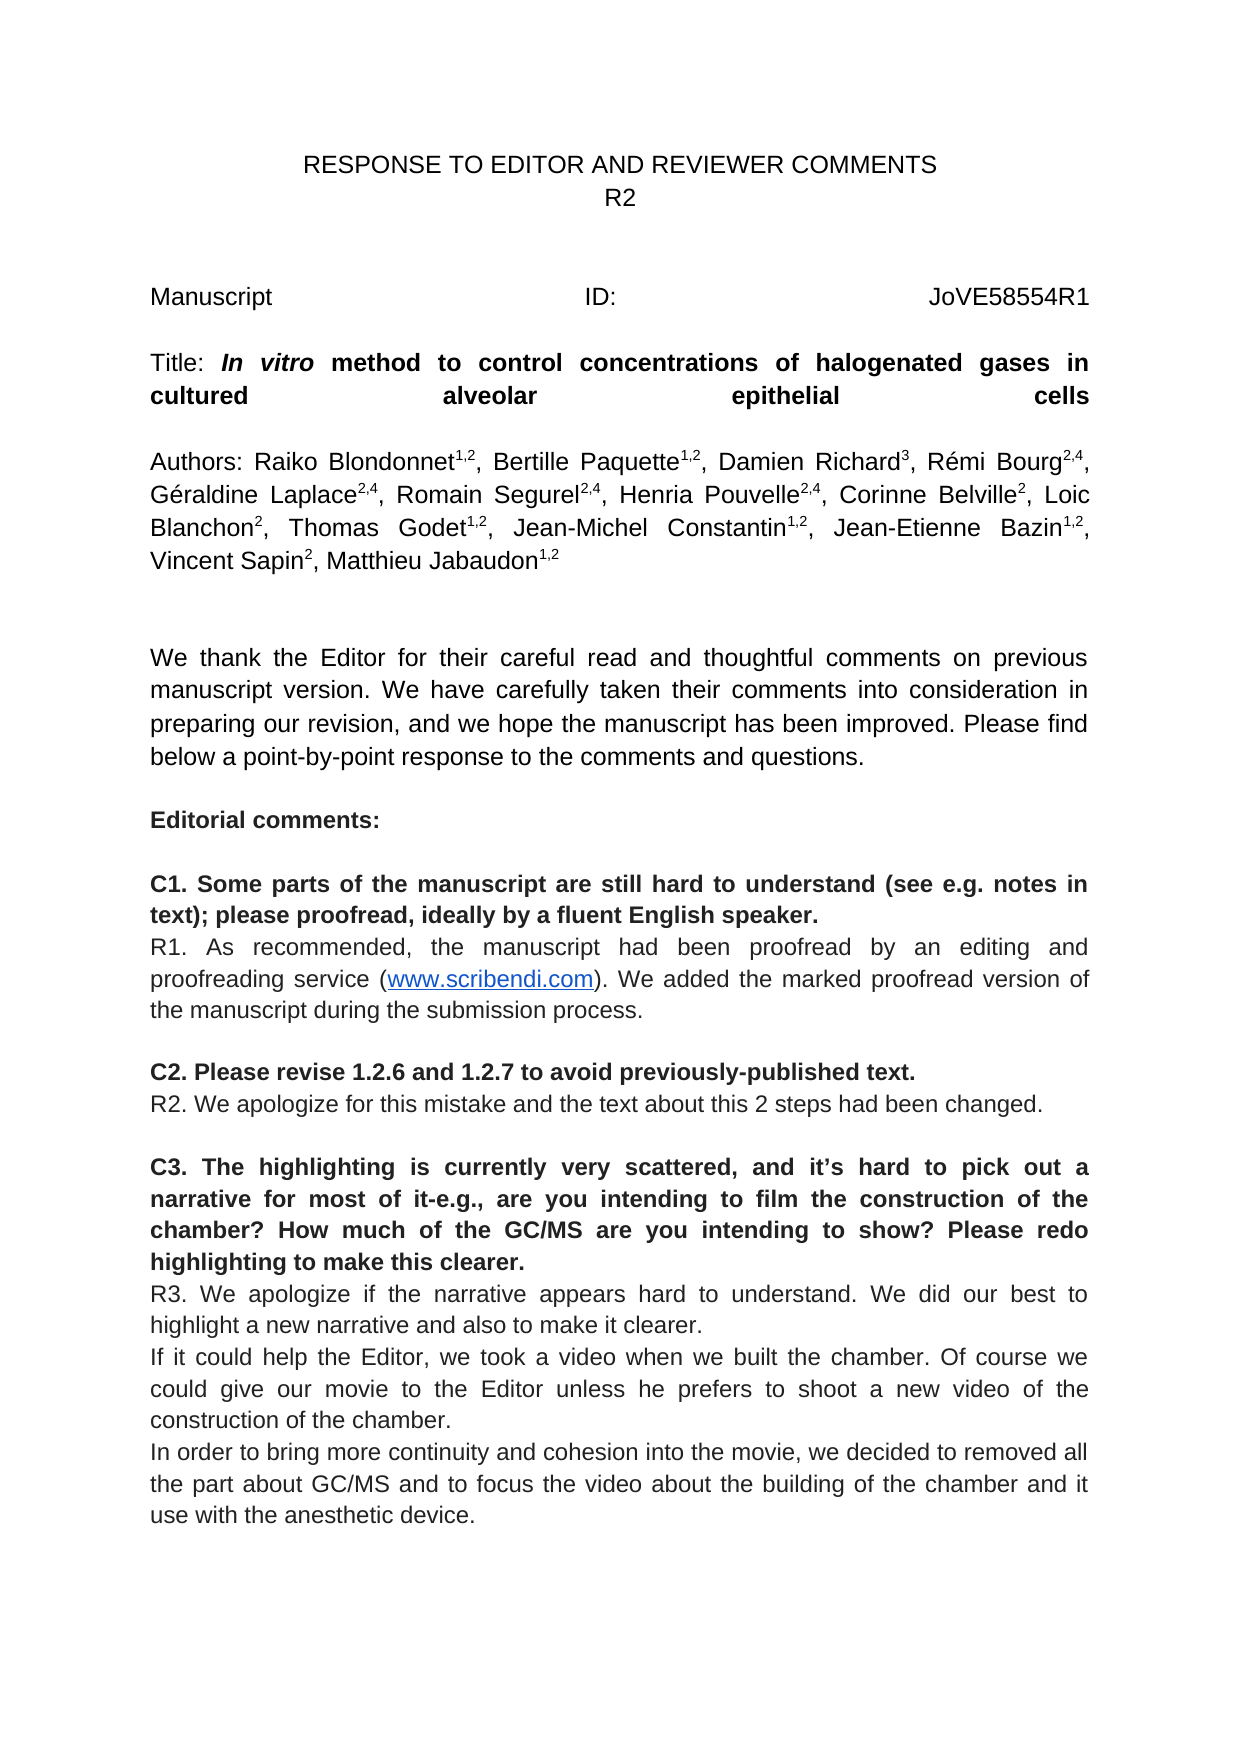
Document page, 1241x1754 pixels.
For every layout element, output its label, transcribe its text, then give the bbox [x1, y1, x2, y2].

text Editorial comments: [150, 806, 1090, 834]
text C3. The highlighting is currently very scattered, and it’s hard to pick out a narrative for most of it-e.g., are you intending to film the construction of the chamber? How much of the GC/MS are you intending to show? Please redo highlighting to make this clearer. [150, 1153, 1090, 1276]
text R3. We apologize if the narrative appears hard to understand. We did our best to highlight a new narrative and also to make it clearer. [150, 1280, 1090, 1339]
text C1. Some parts of the manuscript are still hard to understand (see e.g. notes in text); please proofread, ideally by a fluent English speaker. [150, 869, 1090, 929]
text Manuscript ID: JoVE58554R1 Title: In vitro method to control concentrations of halogenated gases in cultured alveolar epithelial cells Authors: Raiko Blondonnet1,2, Bertille Paquette1,2, Damien Richard3, Rémi Bourg2,4, Géraldine Laplace2,4, Romain Segurel2,4, Henria Pouvelle2,4, Corinne Belville2, Loic Blanchon2, Thomas Godet1,2, Jean-Michel Constantin1,2, Jean-Etienne Bazin1,2, Vincent Sapin2, Matthieu Jabaudon1,2 [150, 216, 1090, 575]
text R1. As recommended, the manuscript had been proofread by an editing and proofreading service (www.scribendi.com). We added the marked proofread version of the manuscript during the submission process. [150, 933, 1090, 1024]
text C2. Please revise 1.2.6 and 1.2.7 to avoid previously-published text. [150, 1058, 1090, 1086]
text We thank the Editor for their careful read and thoughtful comments on previous manuscript version. We have carefully taken their comments into consideration in preparing our revision, and we hope the manuscript has been improved. Please find below a point-by-point response to the comments and questions. [150, 609, 1090, 770]
text In order to bring more continuity and cohesion into the movie, we decided to removed all the part about GC/MS and to focus the video about the building of the chamber and it use with the anesthetic device. [150, 1438, 1090, 1529]
text R2 [150, 183, 1090, 212]
text If it could help the Editor, we took a video when we built the chamber. Of course we could give our movie to the Editor unless he prefers to shoot a new video of the construction of the chamber. [150, 1343, 1090, 1434]
text R2. We apologize for this mistake and the text about this 2 steps had been changed. [150, 1090, 1090, 1117]
text RESPONSE TO EDITOR AND REVIEWER COMMENTS [150, 150, 1090, 179]
